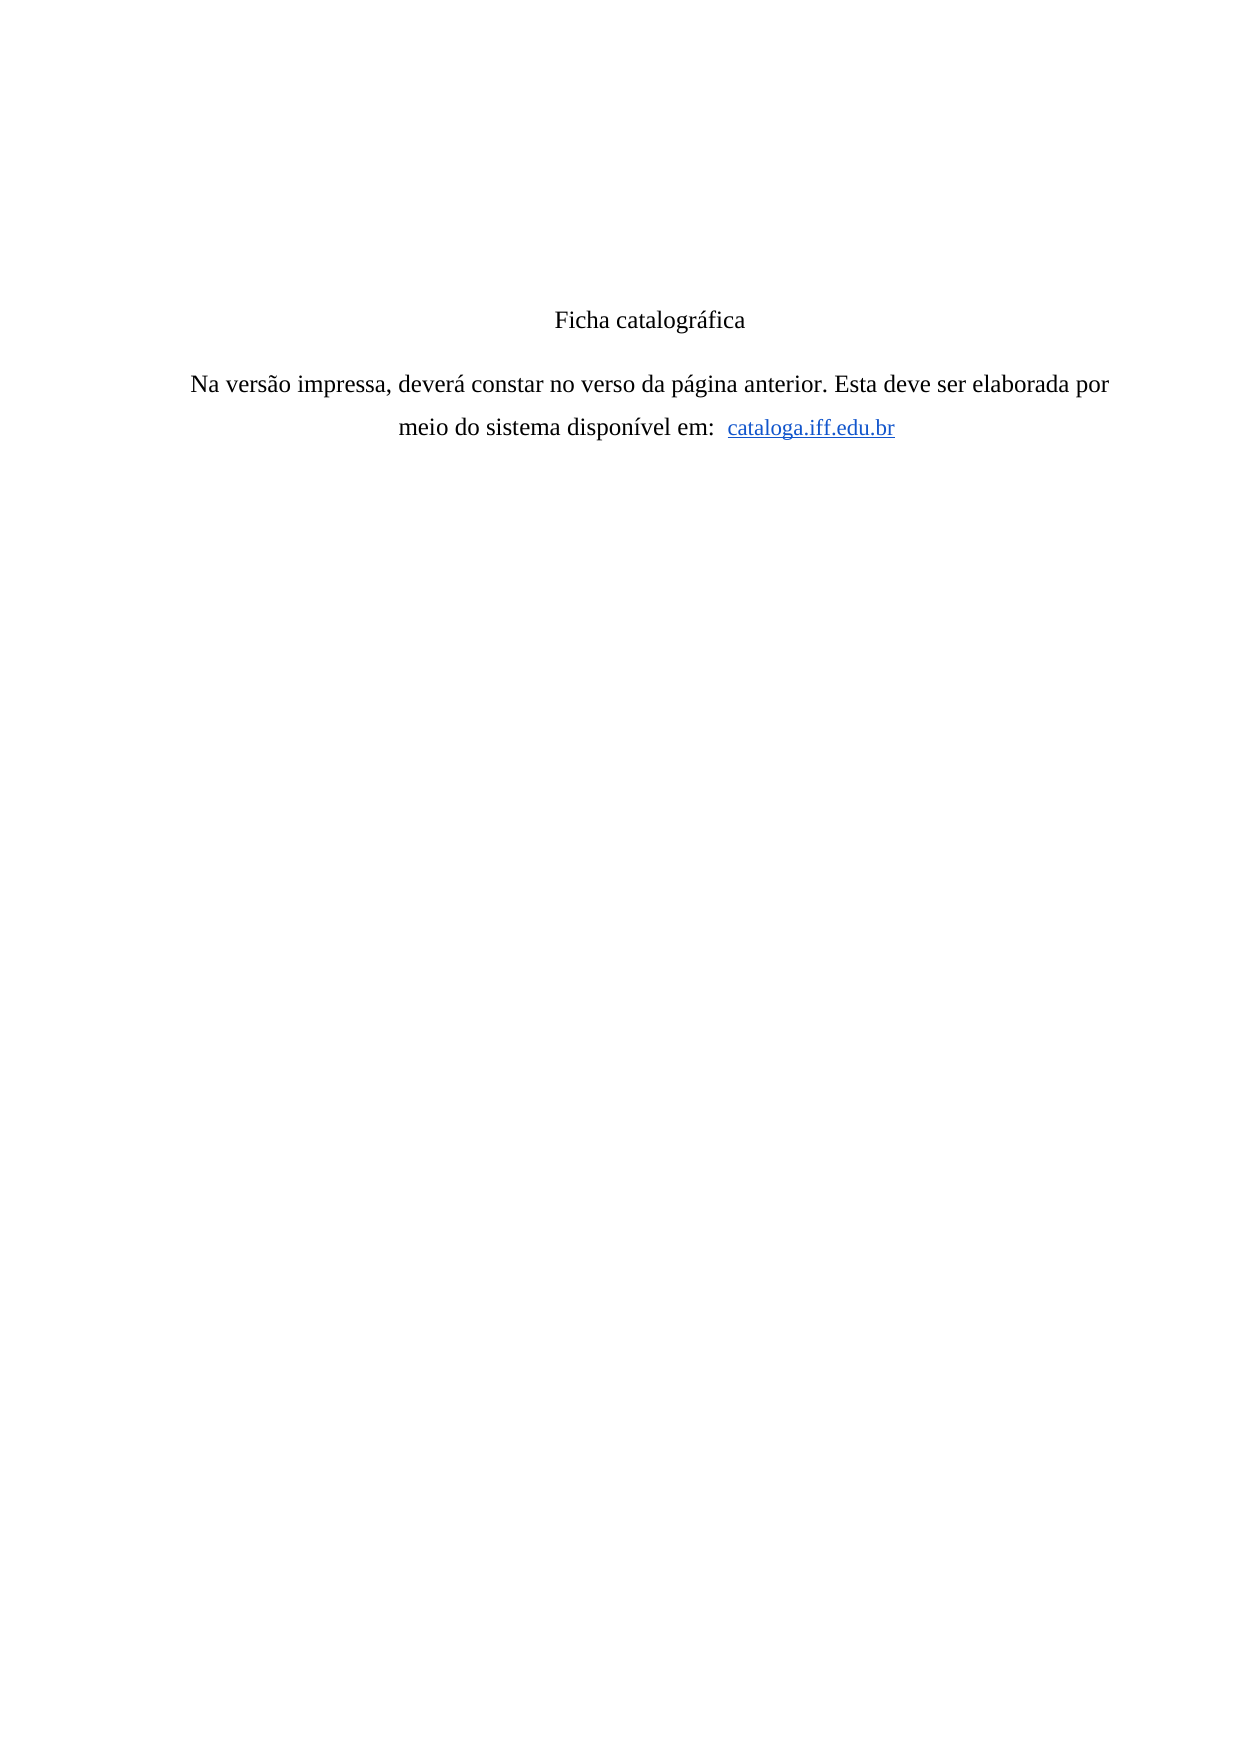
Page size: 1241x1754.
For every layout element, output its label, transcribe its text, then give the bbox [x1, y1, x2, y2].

text Ficha catalográfica [177, 305, 1122, 334]
text Na versão impressa, deverá constar no verso da página anterior. Esta deve ser elaborada por meio do sistema disponível em: cataloga.iff.edu.br [177, 369, 1122, 441]
